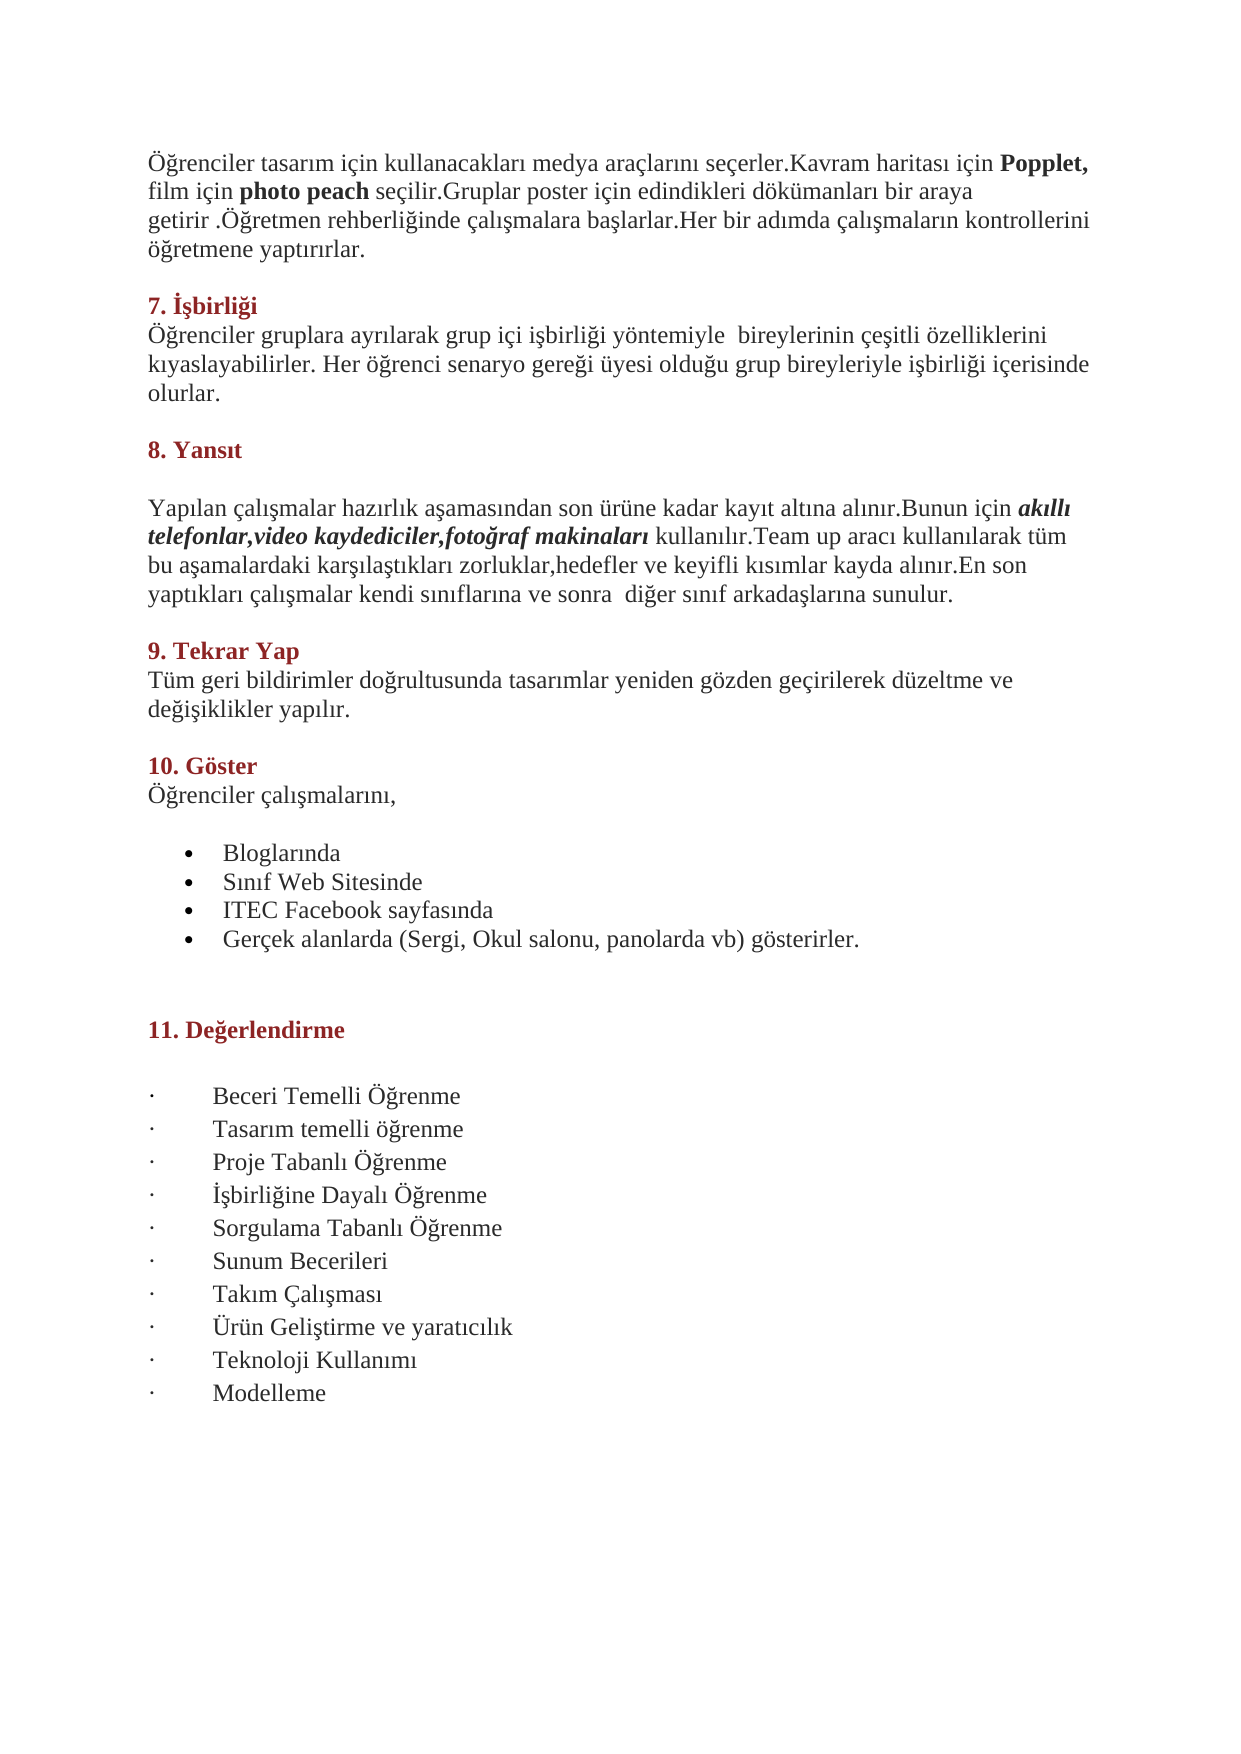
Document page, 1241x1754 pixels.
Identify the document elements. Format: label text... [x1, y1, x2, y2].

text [148, 148, 1093, 809]
text 11. Değerlendirme · Beceri Temelli Öğrenme · Tasarım temelli öğrenme · Proje Tabanlı Öğrenme · İşbirliğine Dayalı Öğrenme · Sorgulama Tabanlı Öğrenme · Sunum Becerileri · Takım Çalışması · Ürün Geliştirme ve yaratıcılık · Teknoloji Kullanımı · Modelleme [148, 982, 1093, 1407]
list Sınıf Web Sitesinde [185, 867, 1093, 896]
list Gerçek alanlarda (Sergi, Okul salonu, panolarda vb) gösterirler. [185, 924, 1093, 953]
list Bloglarında [185, 838, 1093, 867]
list ITEC Facebook sayfasında [185, 896, 1093, 924]
